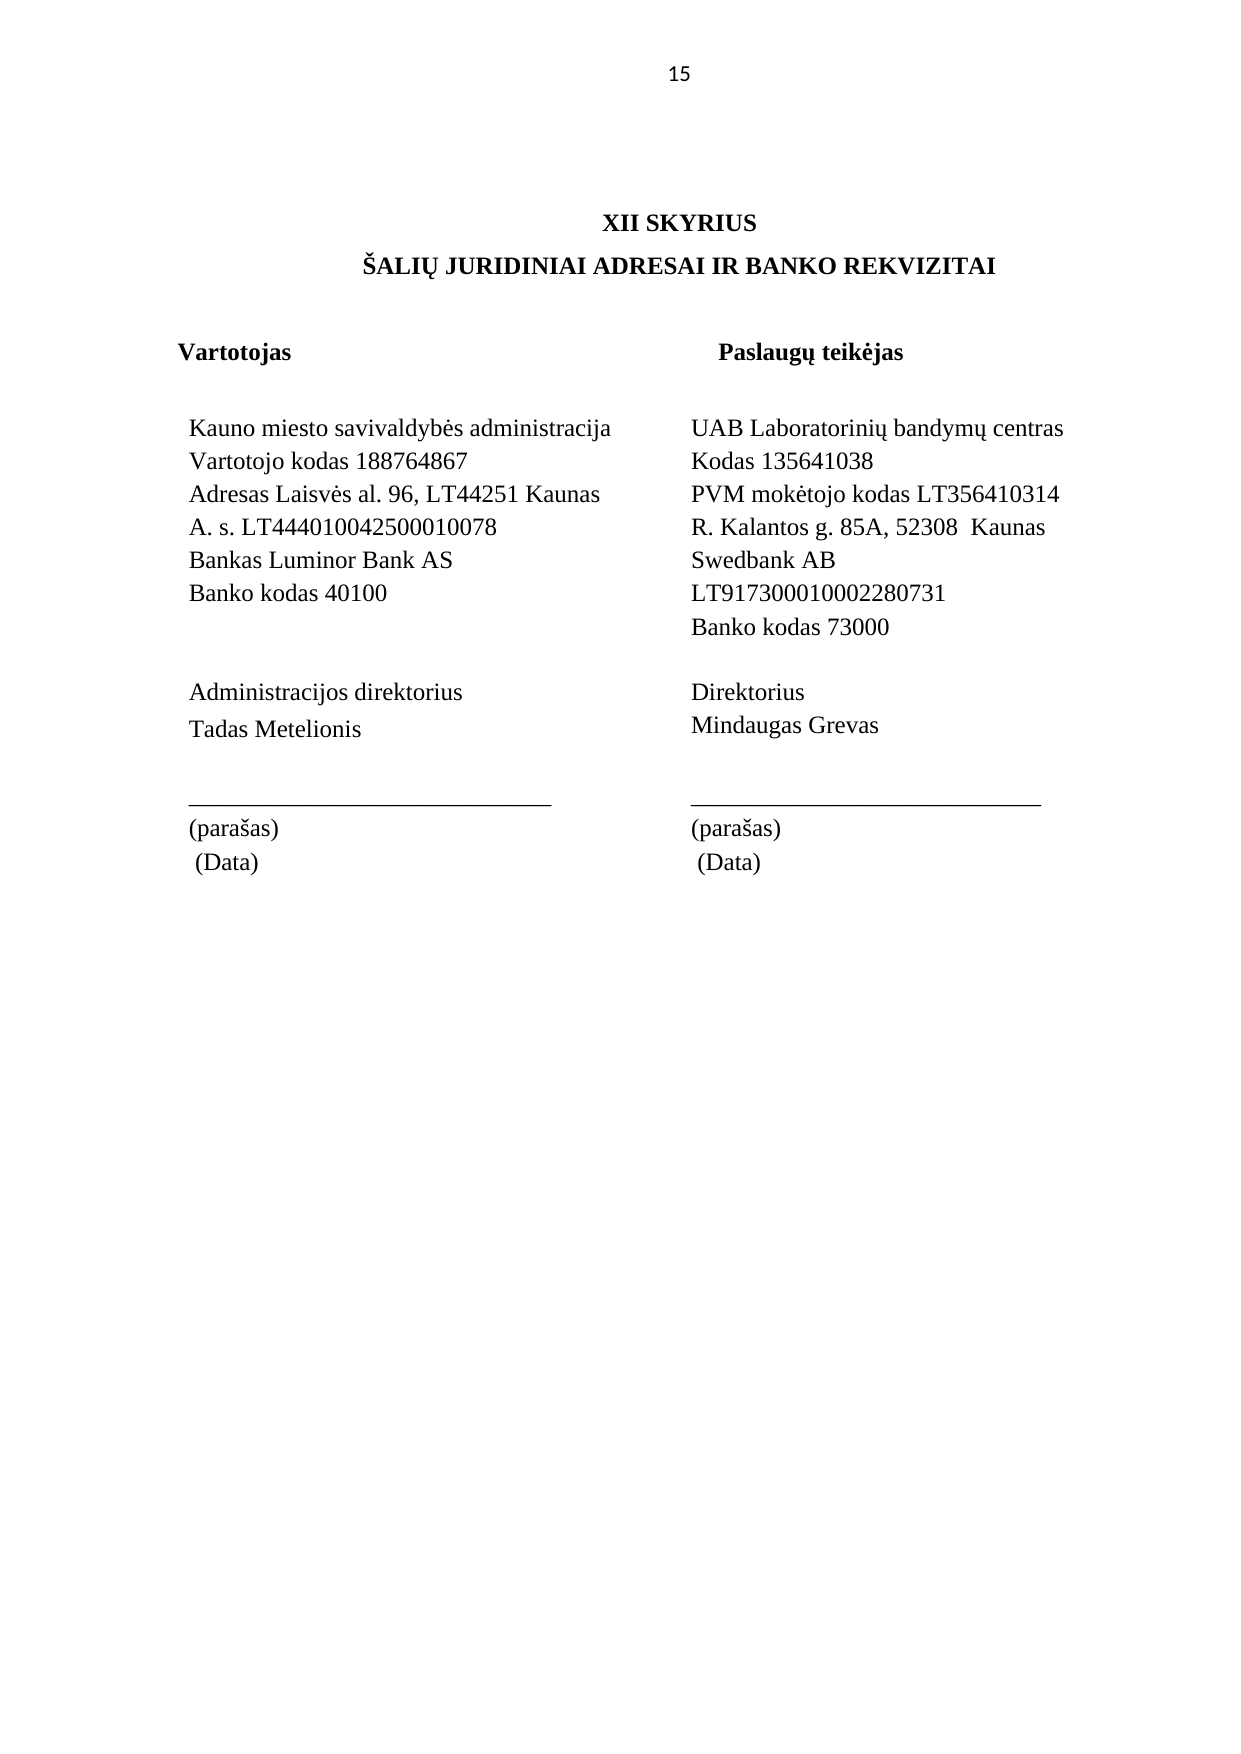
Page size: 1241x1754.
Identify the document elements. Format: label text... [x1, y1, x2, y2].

table_cell Administracijos direktorius Tadas Metelionis [177, 644, 679, 781]
text Vartotojas Paslaugų teikėjas [177, 337, 1181, 366]
table_cell ____________________________ (parašas) (Data) [680, 781, 1181, 879]
text XII SKYRIUS [177, 208, 1181, 237]
table_cell Direktorius Mindaugas Grevas [680, 644, 1181, 781]
table_header Kauno miesto savivaldybės administracija Vartotojo kodas 188764867 Adresas Laisvės al. 96, LT44251 Kaunas A. s. LT444010042500010078 Bankas Luminor Bank AS Banko kodas 40100 [177, 380, 679, 644]
table_cell _____________________________ (parašas) (Data) [177, 781, 679, 879]
text ŠALIŲ JURIDINIAI ADRESAI IR BANKO REKVIZITAI [177, 251, 1181, 280]
table_header UAB Laboratorinių bandymų centras Kodas 135641038 PVM mokėtojo kodas LT356410314 R. Kalantos g. 85A, 52308 Kaunas Swedbank AB LT917300010002280731 Banko kodas 73000 [680, 380, 1181, 644]
